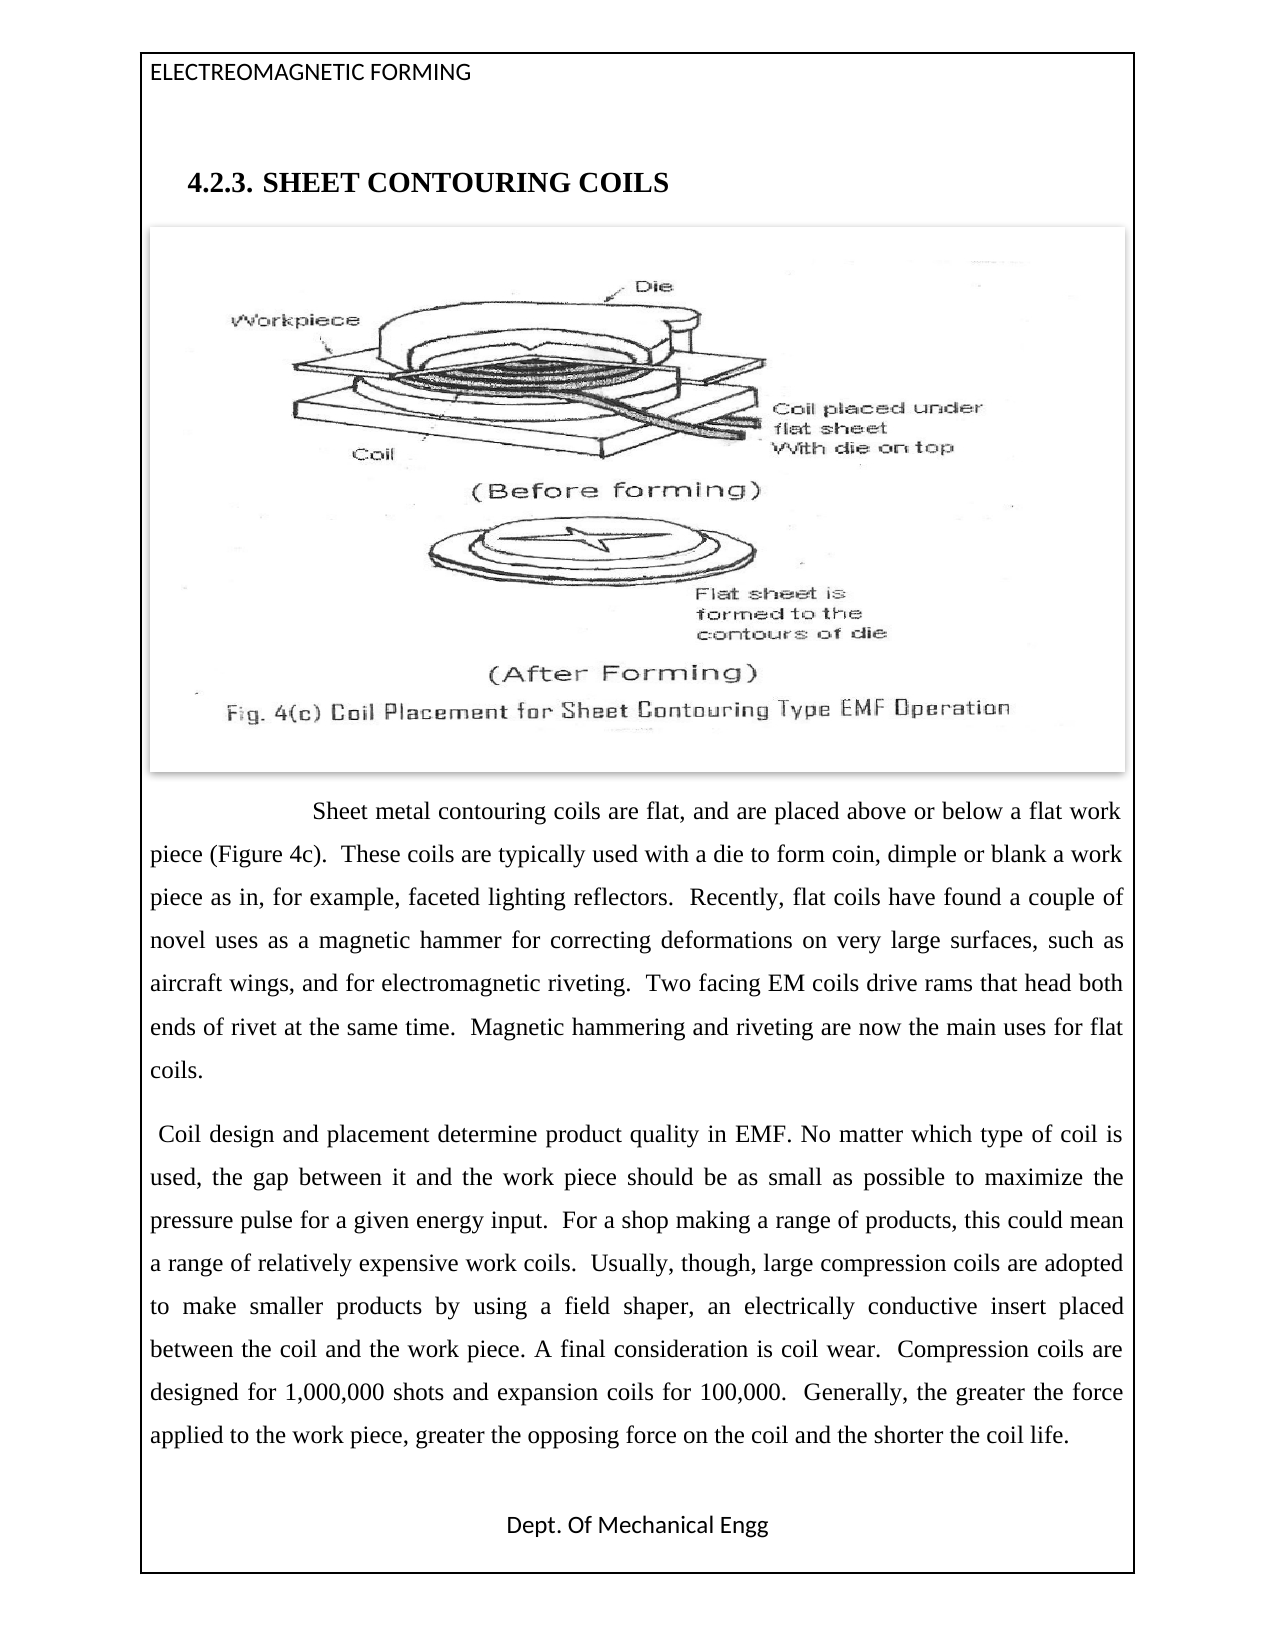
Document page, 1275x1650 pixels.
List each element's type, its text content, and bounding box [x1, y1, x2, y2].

list SHEET CONTOURING COILS [187, 165, 1125, 198]
text Coil design and placement determine product quality in EMF. No matter which type of coil is used, the gap between it and the work piece should be as small as possible to maximize the pressure pulse for a given energy input. For a shop making a range of products, this could mean a range of relatively expensive work coils. Usually, though, large compression coils are adopted to make smaller products by using a field shaper, an electrically conductive insert placed between the coil and the work piece. A final consideration is coil wear. Compression coils are designed for 1,000,000 shots and expansion coils for 100,000. Generally, the greater the force applied to the work piece, greater the opposing force on the coil and the shorter the coil life. [150, 1119, 1125, 1449]
picture [181, 258, 1094, 741]
text Sheet metal contouring coils are flat, and are placed above or below a flat work piece (Figure 4c). These coils are typically used with a die to form coin, dimple or blank a work piece as in, for example, faceted lighting reflectors. Recently, flat coils have found a couple of novel uses as a magnetic hammer for correcting deformations on very large surfaces, such as aircraft wings, and for electromagnetic riveting. Two facing EM coils drive rams that head both ends of rivet at the same time. Magnetic hammering and riveting are now the main uses for flat coils. [150, 796, 1125, 1083]
